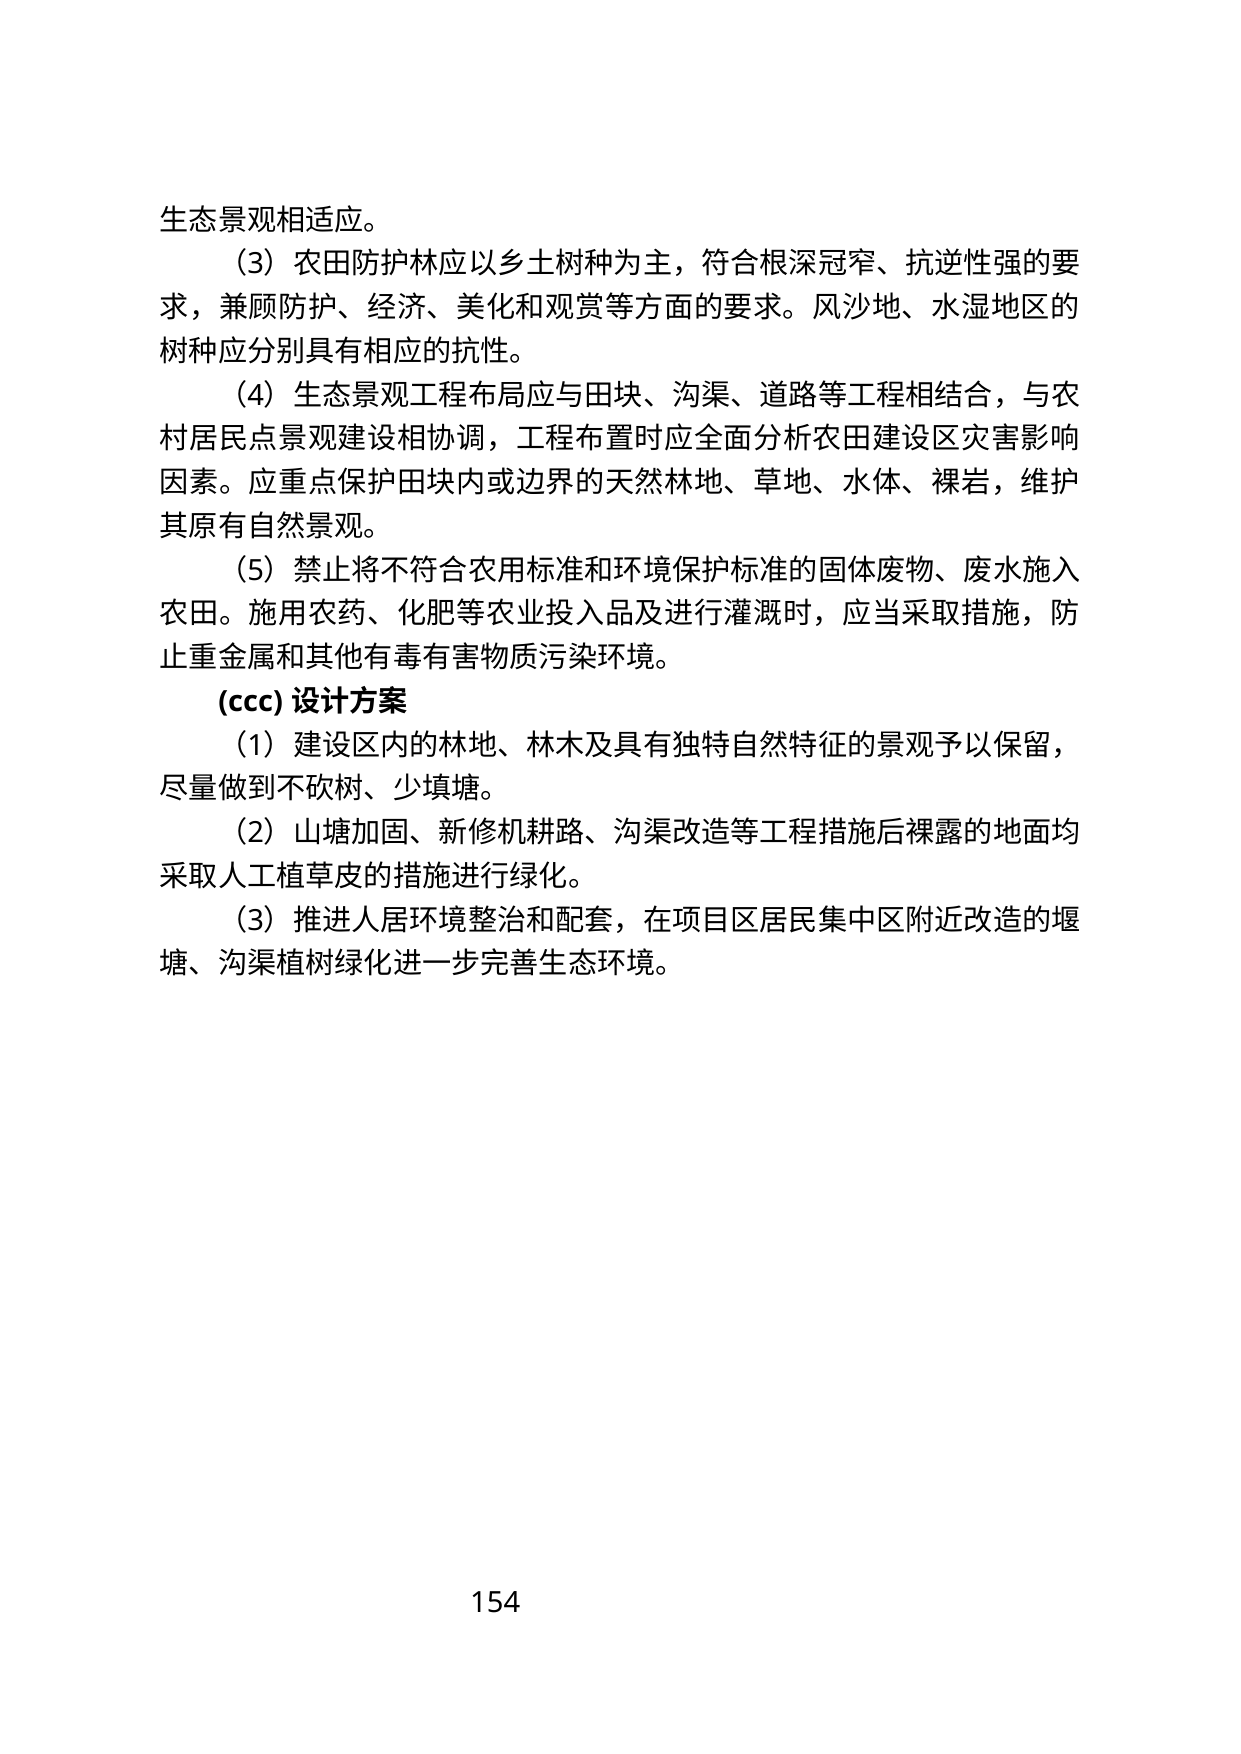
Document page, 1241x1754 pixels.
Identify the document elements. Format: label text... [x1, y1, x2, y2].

list 设计方案 [159, 676, 1081, 720]
text （3）农田防护林应以乡土树种为主，符合根深冠窄、抗逆性强的要求，兼顾防护、经济、美化和观赏等方面的要求。风沙地、水湿地区的树种应分别具有相应的抗性。 [159, 239, 1081, 370]
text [159, 195, 1081, 239]
text （3）推进人居环境整治和配套，在项目区居民集中区附近改造的堰塘、沟渠植树绿化进一步完善生态环境。 [159, 895, 1081, 983]
text （5）禁止将不符合农用标准和环境保护标准的固体废物、废水施入农田。施用农药、化肥等农业投入品及进行灌溉时，应当采取措施，防止重金属和其他有毒有害物质污染环境。 [159, 545, 1081, 676]
text （4）生态景观工程布局应与田块、沟渠、道路等工程相结合，与农村居民点景观建设相协调，工程布置时应全面分析农田建设区灾害影响因素。应重点保护田块内或边界的天然林地、草地、水体、裸岩，维护其原有自然景观。 [159, 370, 1081, 545]
text （1）建设区内的林地、林木及具有独特自然特征的景观予以保留，尽量做到不砍树、少填塘。 [159, 720, 1081, 808]
text （2）山塘加固、新修机耕路、沟渠改造等工程措施后裸露的地面均采取人工植草皮的措施进行绿化。 [159, 808, 1081, 895]
